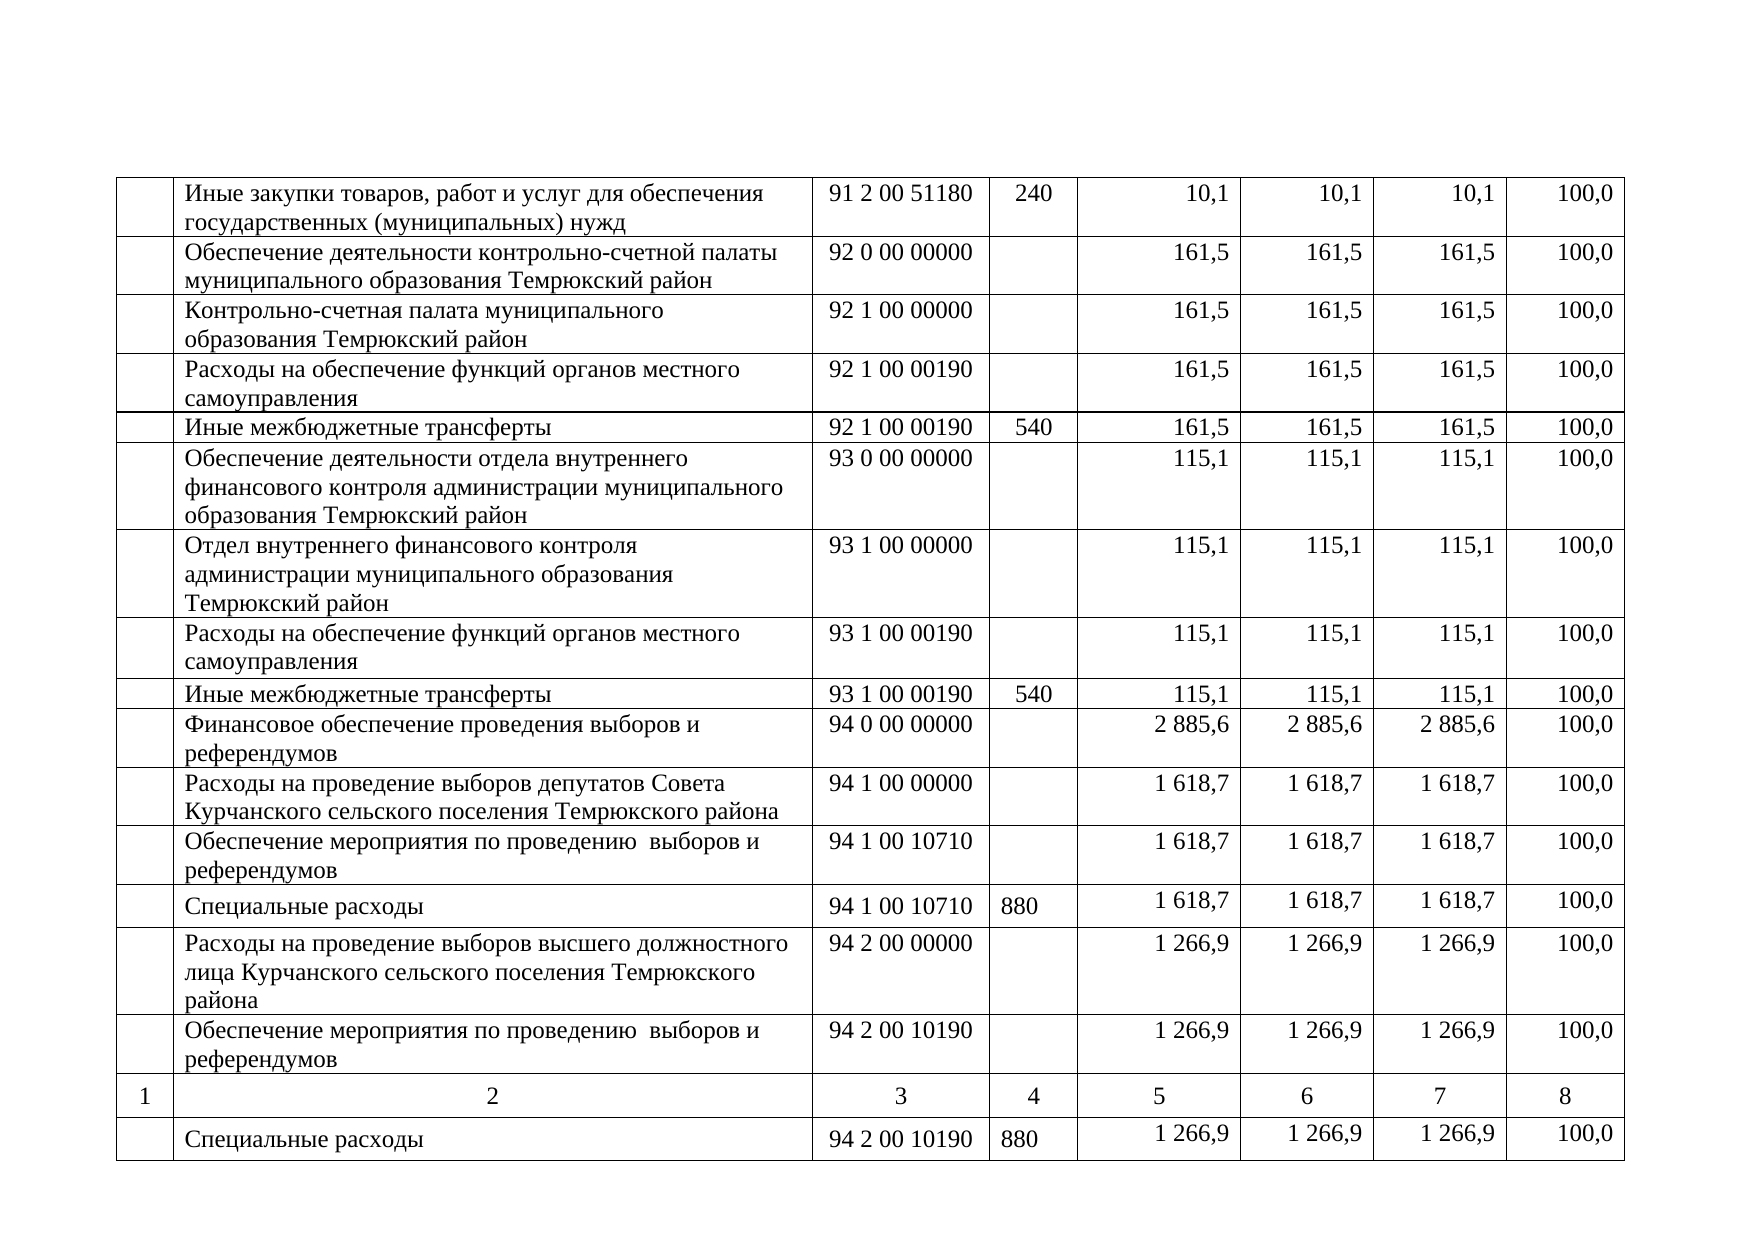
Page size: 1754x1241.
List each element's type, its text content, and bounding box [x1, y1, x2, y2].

table_cell Обеспечение деятельности отдела внутреннего финансового контроля администрации муниципального образования Темрюкский район [174, 443, 812, 529]
table_cell 94 0 00 00000 [813, 709, 989, 767]
table_cell 880 [990, 885, 1077, 927]
table_cell 4 [990, 1074, 1077, 1117]
table_cell 540 [990, 679, 1077, 708]
table_cell 3 [813, 1074, 989, 1117]
table_cell Иные межбюджетные трансферты [174, 679, 812, 708]
table_cell 1 266,9 [1078, 928, 1240, 1014]
table_cell 161,5 [1078, 413, 1240, 442]
table_cell Финансовое обеспечение проведения выборов и референдумов [174, 709, 812, 767]
table_cell [117, 530, 173, 617]
table_cell 161,5 [1241, 413, 1373, 442]
table_cell 8 [1507, 1074, 1624, 1117]
table_cell 2 885,6 [1078, 709, 1240, 767]
table_cell 94 2 00 00000 [813, 928, 989, 1014]
table_cell [117, 679, 173, 708]
table_cell 100,0 [1507, 295, 1624, 353]
table_cell [117, 1118, 173, 1159]
table_cell 1 266,9 [1078, 1118, 1240, 1159]
table_cell 1 618,7 [1374, 826, 1506, 884]
table_cell Специальные расходы [174, 1118, 812, 1159]
table_cell [117, 618, 173, 678]
table_cell 2 885,6 [1241, 709, 1373, 767]
table_cell 115,1 [1241, 618, 1373, 678]
table_cell Отдел внутреннего финансового контроля администрации муниципального образования Темрюкский район [174, 530, 812, 617]
table_cell 10,1 [1374, 178, 1506, 236]
table_cell Расходы на проведение выборов депутатов Совета Курчанского сельского поселения Темрюкского района [174, 768, 812, 825]
table_cell Специальные расходы [174, 885, 812, 927]
table_cell [117, 885, 173, 927]
table_cell 1 618,7 [1078, 885, 1240, 927]
table_cell 10,1 [1241, 178, 1373, 236]
table_cell [117, 443, 173, 529]
table_cell [117, 826, 173, 884]
table_cell 100,0 [1507, 826, 1624, 884]
table_cell 1 266,9 [1078, 1015, 1240, 1073]
table_cell 92 0 00 00000 [813, 237, 989, 294]
table_cell 94 1 00 10710 [813, 826, 989, 884]
table_cell 115,1 [1374, 618, 1506, 678]
table_cell Иные межбюджетные трансферты [174, 413, 812, 442]
table_cell 94 2 00 10190 [813, 1015, 989, 1073]
table_cell 161,5 [1078, 354, 1240, 411]
table_cell 115,1 [1078, 618, 1240, 678]
table_cell 1 266,9 [1374, 1015, 1506, 1073]
table_cell 91 2 00 51180 [813, 178, 989, 236]
table_cell 100,0 [1507, 618, 1624, 678]
table_cell 100,0 [1507, 768, 1624, 825]
table_cell [990, 618, 1077, 678]
table_cell 100,0 [1507, 413, 1624, 442]
table_cell 1 618,7 [1241, 885, 1373, 927]
table_cell [117, 295, 173, 353]
table_cell 161,5 [1241, 354, 1373, 411]
table_cell [117, 413, 173, 442]
table_cell 161,5 [1241, 295, 1373, 353]
table_cell [117, 354, 173, 411]
table_cell 100,0 [1507, 237, 1624, 294]
table_cell 92 1 00 00000 [813, 295, 989, 353]
table_cell 93 1 00 00190 [813, 618, 989, 678]
table_cell 1 266,9 [1374, 928, 1506, 1014]
table_cell 100,0 [1507, 1118, 1624, 1159]
table_cell 100,0 [1507, 354, 1624, 411]
table_cell [990, 237, 1077, 294]
table_cell 100,0 [1507, 679, 1624, 708]
table_cell 93 1 00 00000 [813, 530, 989, 617]
table_cell Расходы на обеспечение функций органов местного самоуправления [174, 618, 812, 678]
table_cell 161,5 [1374, 413, 1506, 442]
table_cell Обеспечение мероприятия по проведению выборов и референдумов [174, 1015, 812, 1073]
table_cell 115,1 [1078, 530, 1240, 617]
table_cell 100,0 [1507, 709, 1624, 767]
table_cell 115,1 [1241, 443, 1373, 529]
table_cell 5 [1078, 1074, 1240, 1117]
table_cell 1 [117, 1074, 173, 1117]
table_cell 161,5 [1078, 295, 1240, 353]
table_cell 115,1 [1241, 530, 1373, 617]
table_cell Расходы на проведение выборов высшего должностного лица Курчанского сельского поселения Темрюкского района [174, 928, 812, 1014]
table_cell 1 266,9 [1374, 1118, 1506, 1159]
table_cell 100,0 [1507, 178, 1624, 236]
table_cell 540 [990, 413, 1077, 442]
table_cell 115,1 [1078, 443, 1240, 529]
table_cell [990, 443, 1077, 529]
table_cell 161,5 [1078, 237, 1240, 294]
table_cell [990, 709, 1077, 767]
table_cell [117, 768, 173, 825]
table_cell Обеспечение мероприятия по проведению выборов и референдумов [174, 826, 812, 884]
table_cell [117, 1015, 173, 1073]
table_cell [117, 237, 173, 294]
table_cell 880 [990, 1118, 1077, 1159]
table_cell 1 266,9 [1241, 1015, 1373, 1073]
table_cell 161,5 [1241, 237, 1373, 294]
table_cell 100,0 [1507, 1015, 1624, 1073]
table_cell 115,1 [1374, 679, 1506, 708]
table_cell 1 618,7 [1241, 826, 1373, 884]
table_cell Расходы на обеспечение функций органов местного самоуправления [174, 354, 812, 411]
table_cell [117, 928, 173, 1014]
table_cell [990, 1015, 1077, 1073]
table_cell 100,0 [1507, 885, 1624, 927]
table_cell 240 [990, 178, 1077, 236]
table_cell 2 885,6 [1374, 709, 1506, 767]
table_cell 1 618,7 [1374, 768, 1506, 825]
table_cell [990, 928, 1077, 1014]
table_cell 161,5 [1374, 295, 1506, 353]
table_cell 1 618,7 [1241, 768, 1373, 825]
table_cell Обеспечение деятельности контрольно-счетной палаты муниципального образования Темрюкский район [174, 237, 812, 294]
table_cell [990, 826, 1077, 884]
table_cell [990, 295, 1077, 353]
table_cell [990, 530, 1077, 617]
table_cell [990, 354, 1077, 411]
table_cell 100,0 [1507, 530, 1624, 617]
table_cell 100,0 [1507, 443, 1624, 529]
table_cell [990, 768, 1077, 825]
table_cell 115,1 [1241, 679, 1373, 708]
table_cell 1 266,9 [1241, 928, 1373, 1014]
table_cell 115,1 [1374, 443, 1506, 529]
table_cell 1 618,7 [1078, 826, 1240, 884]
table_cell 92 1 00 00190 [813, 354, 989, 411]
table_cell 6 [1241, 1074, 1373, 1117]
table_cell 161,5 [1374, 354, 1506, 411]
table_cell 7 [1374, 1074, 1506, 1117]
table_cell 2 [174, 1074, 812, 1117]
table_cell 94 1 00 00000 [813, 768, 989, 825]
table_cell 161,5 [1374, 237, 1506, 294]
table_cell 100,0 [1507, 928, 1624, 1014]
table_cell 10,1 [1078, 178, 1240, 236]
table_cell 1 618,7 [1078, 768, 1240, 825]
table_cell 115,1 [1078, 679, 1240, 708]
table_cell 94 2 00 10190 [813, 1118, 989, 1159]
table_cell 93 1 00 00190 [813, 679, 989, 708]
table_cell 115,1 [1374, 530, 1506, 617]
table_cell 1 618,7 [1374, 885, 1506, 927]
table_cell [117, 709, 173, 767]
table_cell 92 1 00 00190 [813, 413, 989, 442]
table_cell [117, 178, 173, 236]
table_cell 93 0 00 00000 [813, 443, 989, 529]
table_cell Иные закупки товаров, работ и услуг для обеспечения государственных (муниципальных) нужд [174, 178, 812, 236]
table_cell 94 1 00 10710 [813, 885, 989, 927]
table_cell 1 266,9 [1241, 1118, 1373, 1159]
table_cell Контрольно-счетная палата муниципального образования Темрюкский район [174, 295, 812, 353]
